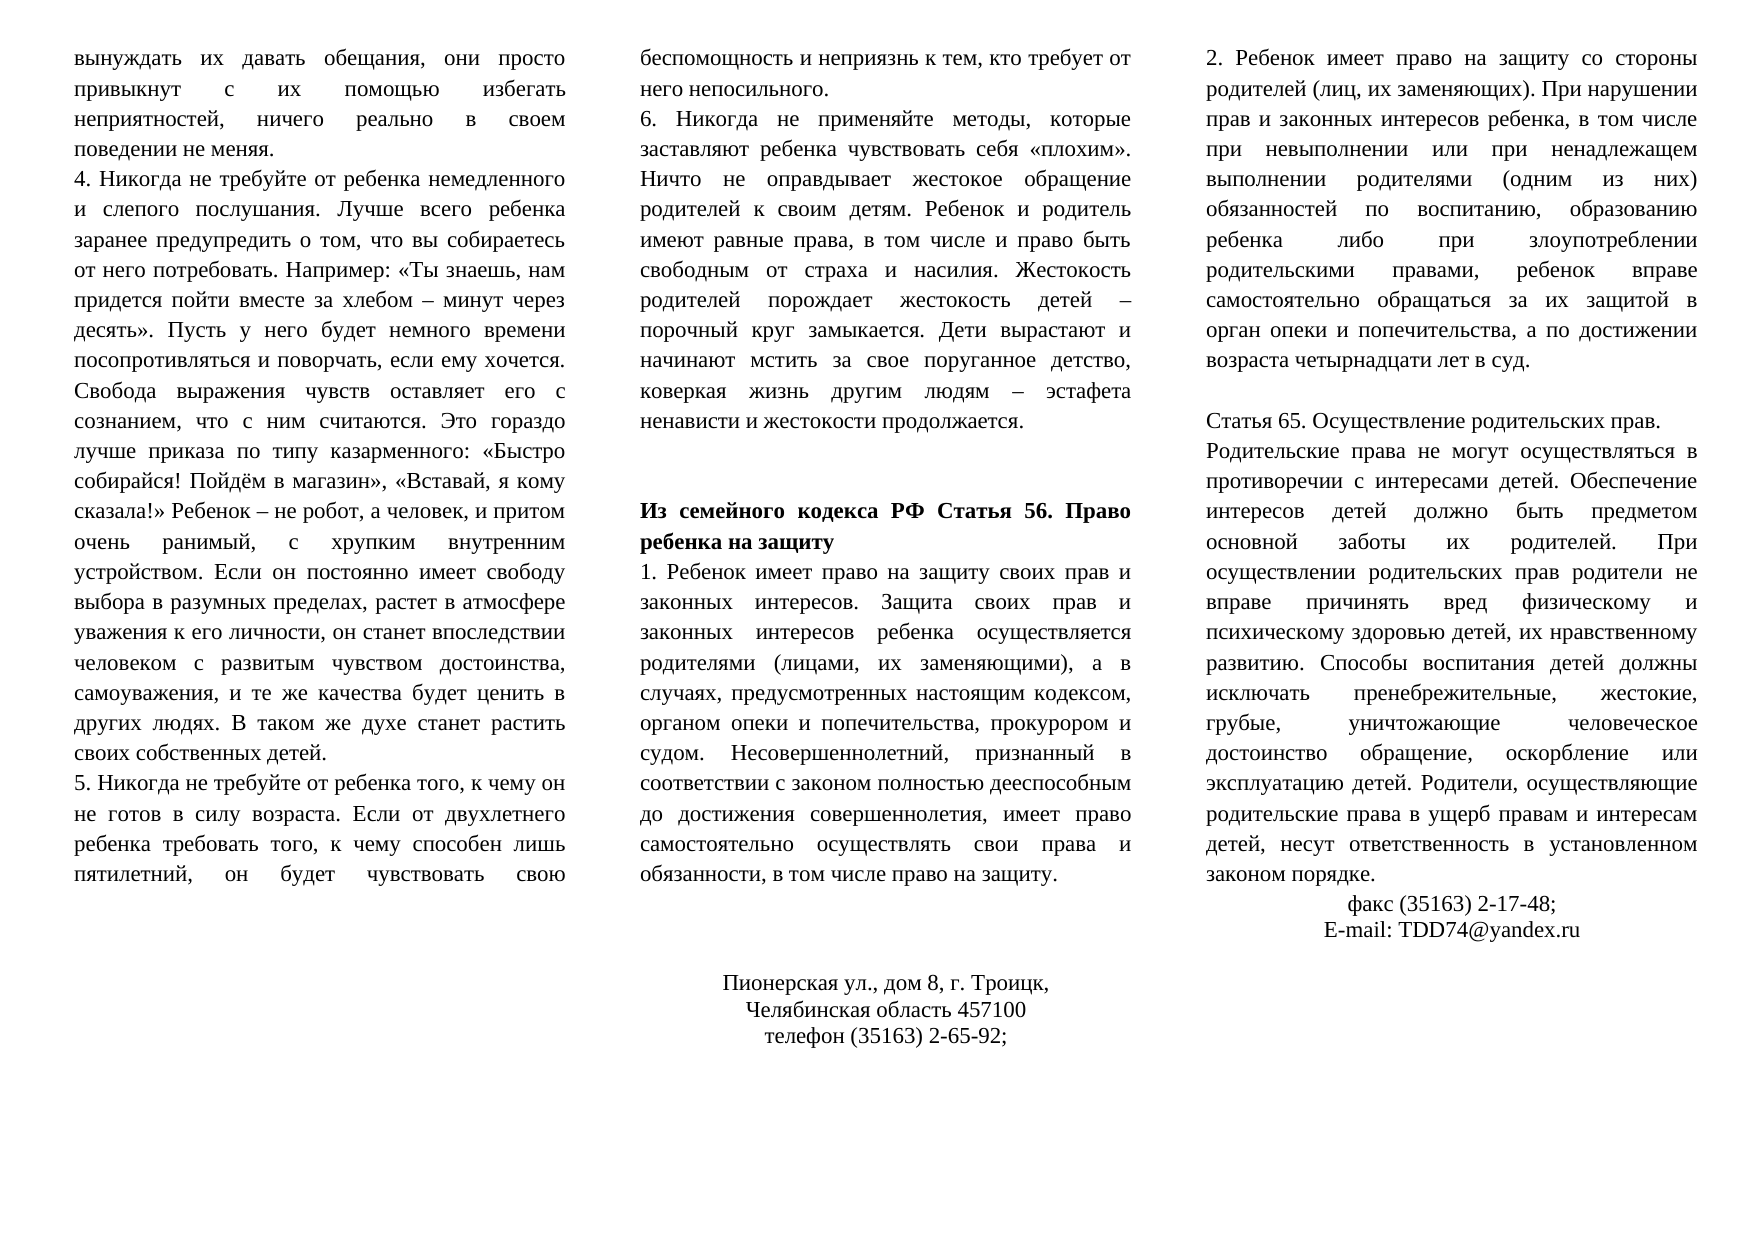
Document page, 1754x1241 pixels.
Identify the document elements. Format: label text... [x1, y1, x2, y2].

text Е-mail: TDD74@yandex.ru [1206, 917, 1698, 943]
text факс (35163) 2-17-48; [1206, 890, 1698, 917]
text телефон (35163) 2-65-92; [640, 1022, 1132, 1048]
text 2. Ребенок имеет право на защиту со стороны родителей (лиц, их заменяющих). При нарушении прав и законных интересов ребенка, в том числе при невыполнении или при ненадлежащем выполнении родителями (одним из них) обязанностей по воспитанию, образованию ребенка либо при злоупотреблении родительскими правами, ребенок вправе самостоятельно обращаться за их защитой в орган опеки и попечительства, а по достижении возраста четырнадцати лет в суд. [1206, 44, 1698, 373]
text 6. Никогда не применяйте методы, которые заставляют ребенка чувствовать себя «плохим». Ничто не оправдывает жестокое обращение родителей к своим детям. Ребенок и родитель имеют равные права, в том числе и право быть свободным от страха и насилия. Жестокость родителей порождает жестокость детей – порочный круг замыкается. Дети вырастают и начинают мстить за свое поруганное детство, коверкая жизнь другим людям – эстафета ненависти и жестокости продолжается. [640, 105, 1132, 433]
text Челябинская область 457100 [640, 996, 1132, 1022]
text 5. Никогда не требуйте от ребенка того, к чему он не готов в силу возраста. Если от двухлетнего ребенка требовать того, к чему способен лишь пятилетний, он будет чувствовать свою беспомощность и неприязнь к тем, кто требует от него непосильного. [640, 44, 1132, 101]
text 1. Ребенок имеет право на защиту своих прав и законных интересов. Защита своих прав и законных интересов ребенка осуществляется родителями (лицами, их заменяющими), а в случаях, предусмотренных настоящим кодексом, органом опеки и попечительства, прокурором и судом. Несовершеннолетний, признанный в соответствии с законом полностью дееспособным до достижения совершеннолетия, имеет право самостоятельно осуществлять свои права и обязанности, в том числе право на защиту. [640, 558, 1132, 886]
text Статья 65. Осуществление родительских прав. [1206, 407, 1698, 433]
text Родительские права не могут осуществляться в противоречии с интересами детей. Обеспечение интересов детей должно быть предметом основной заботы их родителей. При осуществлении родительских прав родители не вправе причинять вред физическому и психическому здоровью детей, их нравственному развитию. Способы воспитания детей должны исключать пренебрежительные, жестокие, грубые, уничтожающие человеческое достоинство обращение, оскорбление или эксплуатацию детей. Родители, осуществляющие родительские права в ущерб правам и интересам детей, несут ответственность в установленном законом порядке. [1206, 437, 1698, 886]
text 5. Никогда не требуйте от ребенка того, к чему он не готов в силу возраста. Если от двухлетнего ребенка требовать того, к чему способен лишь пятилетний, он будет чувствовать свою беспомощность и неприязнь к тем, кто требует от него непосильного. [74, 769, 566, 886]
text Из семейного кодекса РФ Статья 56. Право ребенка на защиту [640, 497, 1132, 554]
text Пионерская ул., дом . Троицк, [640, 969, 1132, 996]
text 4. Никогда не требуйте от ребенка немедленного и слепого послушания. Лучше всего ребенка заранее предупредить о том, что вы собираетесь от него потребовать. Например: «Ты знаешь, нам придется пойти вместе за хлебом – минут через десять». Пусть у него будет немного времени посопротивляться и поворчать, если ему хочется. Свобода выражения чувств оставляет его с сознанием, что с ним считаются. Это гораздо лучше приказа по типу казарменного: «Быстро собирайся! Пойдём в магазин», «Вставай, я кому сказала!» Ребенок – не робот, а человек, и притом очень ранимый, с хрупким внутренним устройством. Если он постоянно имеет свободу выбора в разумных пределах, растет в атмосфере уважения к его личности, он станет впоследствии человеком с развитым чувством достоинства, самоуважения, и те же качества будет ценить в других людях. В таком же духе станет растить своих собственных детей. [74, 165, 566, 766]
